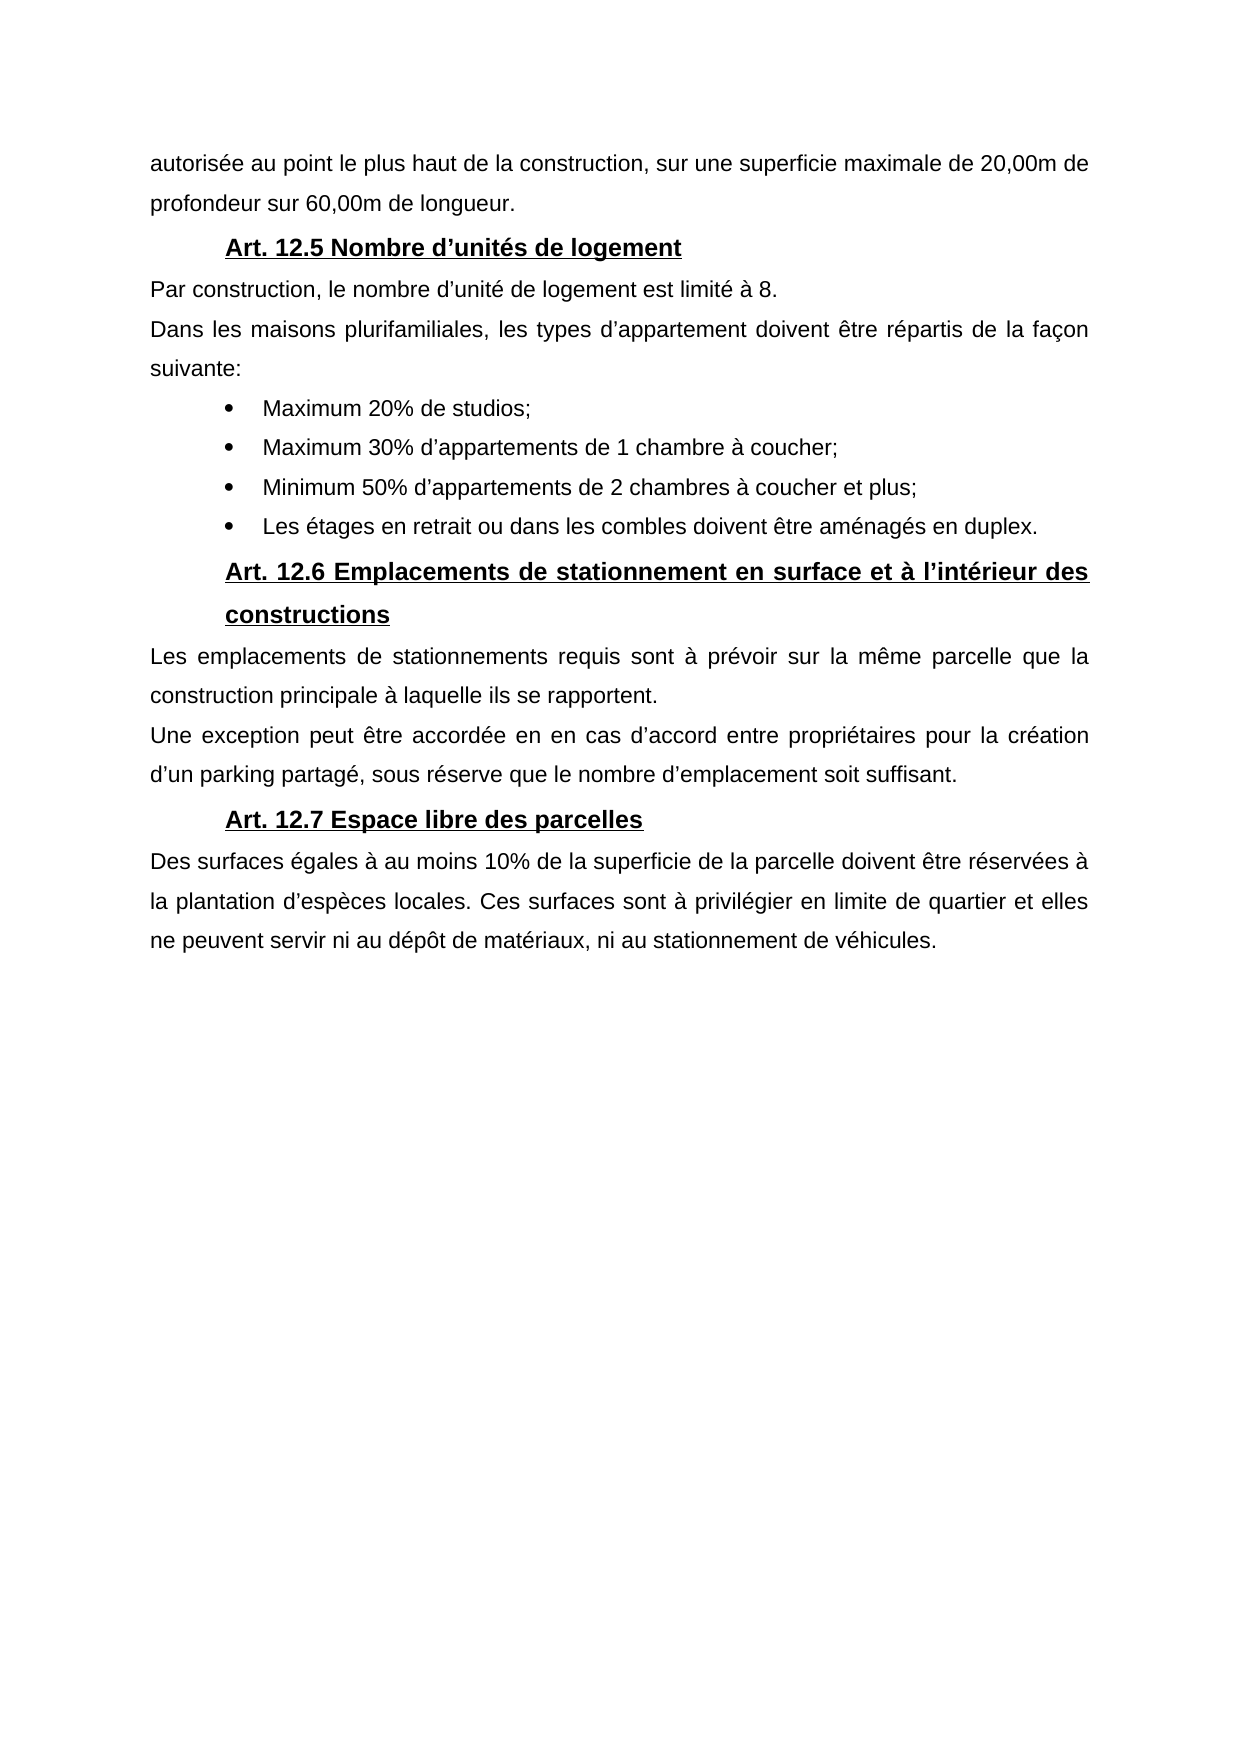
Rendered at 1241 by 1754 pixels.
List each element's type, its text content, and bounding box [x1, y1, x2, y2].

list Les étages en retrait ou dans les combles doivent être aménagés en duplex. [225, 513, 1090, 539]
text Les emplacements de stationnements requis sont à prévoir sur la même parcelle que la construction principale à laquelle ils se rapportent. [150, 643, 1090, 709]
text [150, 150, 1090, 216]
list Minimum 50% d’appartements de 2 chambres à coucher et plus; [225, 474, 1090, 500]
text Dans les maisons plurifamiliales, les types d’appartement doivent être répartis de la façon suivante: [150, 316, 1090, 382]
subtitle Art. 12.6 Emplacements de stationnement en surface et à l’intérieur des constructions [225, 557, 1090, 582]
text Par construction, le nombre d’unité de logement est limité à 8. [150, 276, 1090, 303]
list Maximum 20% de studios; [225, 395, 1090, 421]
subtitle Art. 12.6 Emplacements de stationnement en surface et à l’intérieur des constructions [225, 583, 1090, 629]
text Des surfaces égales à au moins 10% de la superficie de la parcelle doivent être réservées à la plantation d’espèces locales. Ces surfaces sont à privilégier en limite de quartier et elles ne peuvent servir ni au dépôt de matériaux, ni au stationnement de véhicules. [150, 848, 1090, 953]
subtitle Art. 12.7 Espace libre des parcelles [225, 805, 1090, 834]
subtitle Art. 12.5 Nombre d’unités de logement [225, 233, 1090, 262]
text Une exception peut être accordée en en cas d’accord entre propriétaires pour la création d’un parking partagé, sous réserve que le nombre d’emplacement soit suffisant. [150, 722, 1090, 788]
list Maximum 30% d’appartements de 1 chambre à coucher; [225, 434, 1090, 461]
